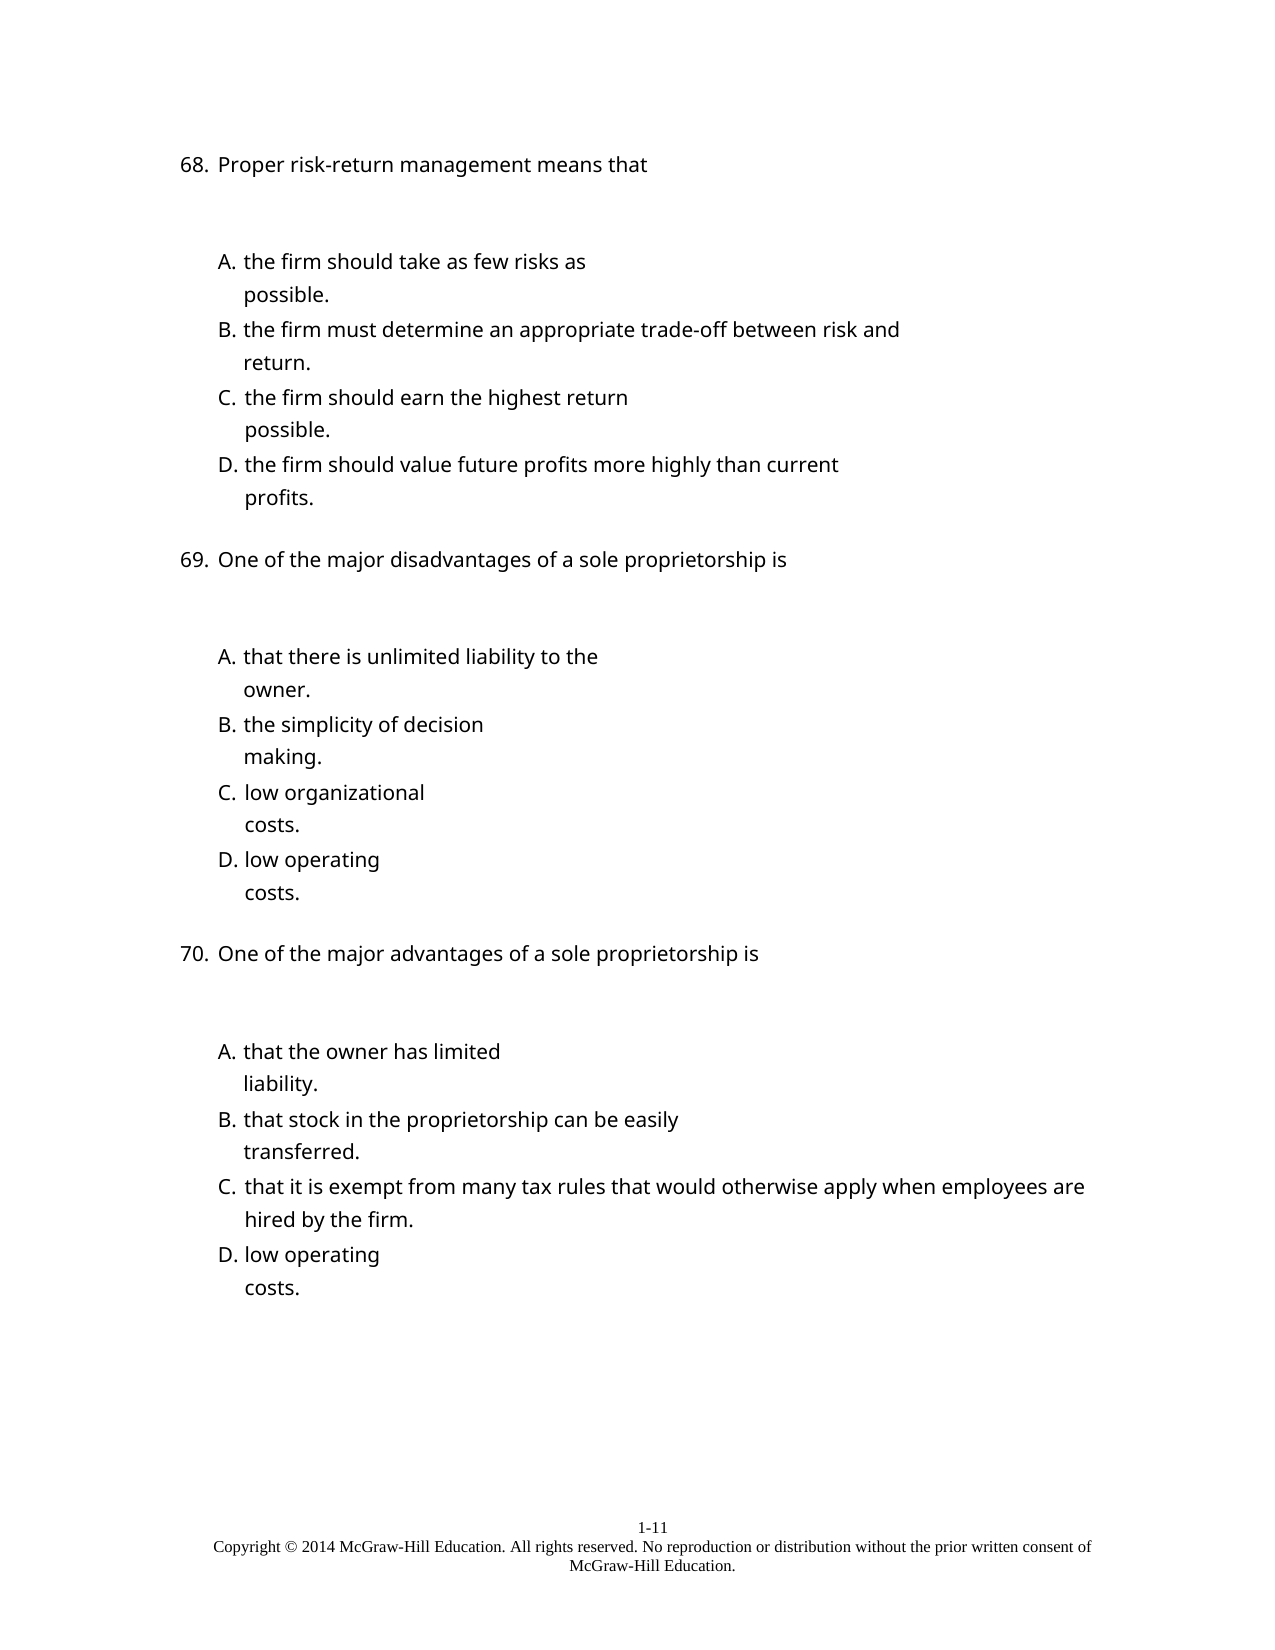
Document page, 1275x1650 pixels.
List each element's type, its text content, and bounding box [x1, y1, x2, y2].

table_header One of the major disadvantages of a sole proprietorship is [218, 545, 1125, 910]
table_header 69. [180, 545, 218, 910]
table_header One of the major advantages of a sole proprietorship is [218, 940, 1125, 1305]
table_header 68. [180, 150, 218, 516]
table_header Proper risk-return management means that [218, 150, 1125, 516]
table_header 70. [180, 940, 218, 1305]
